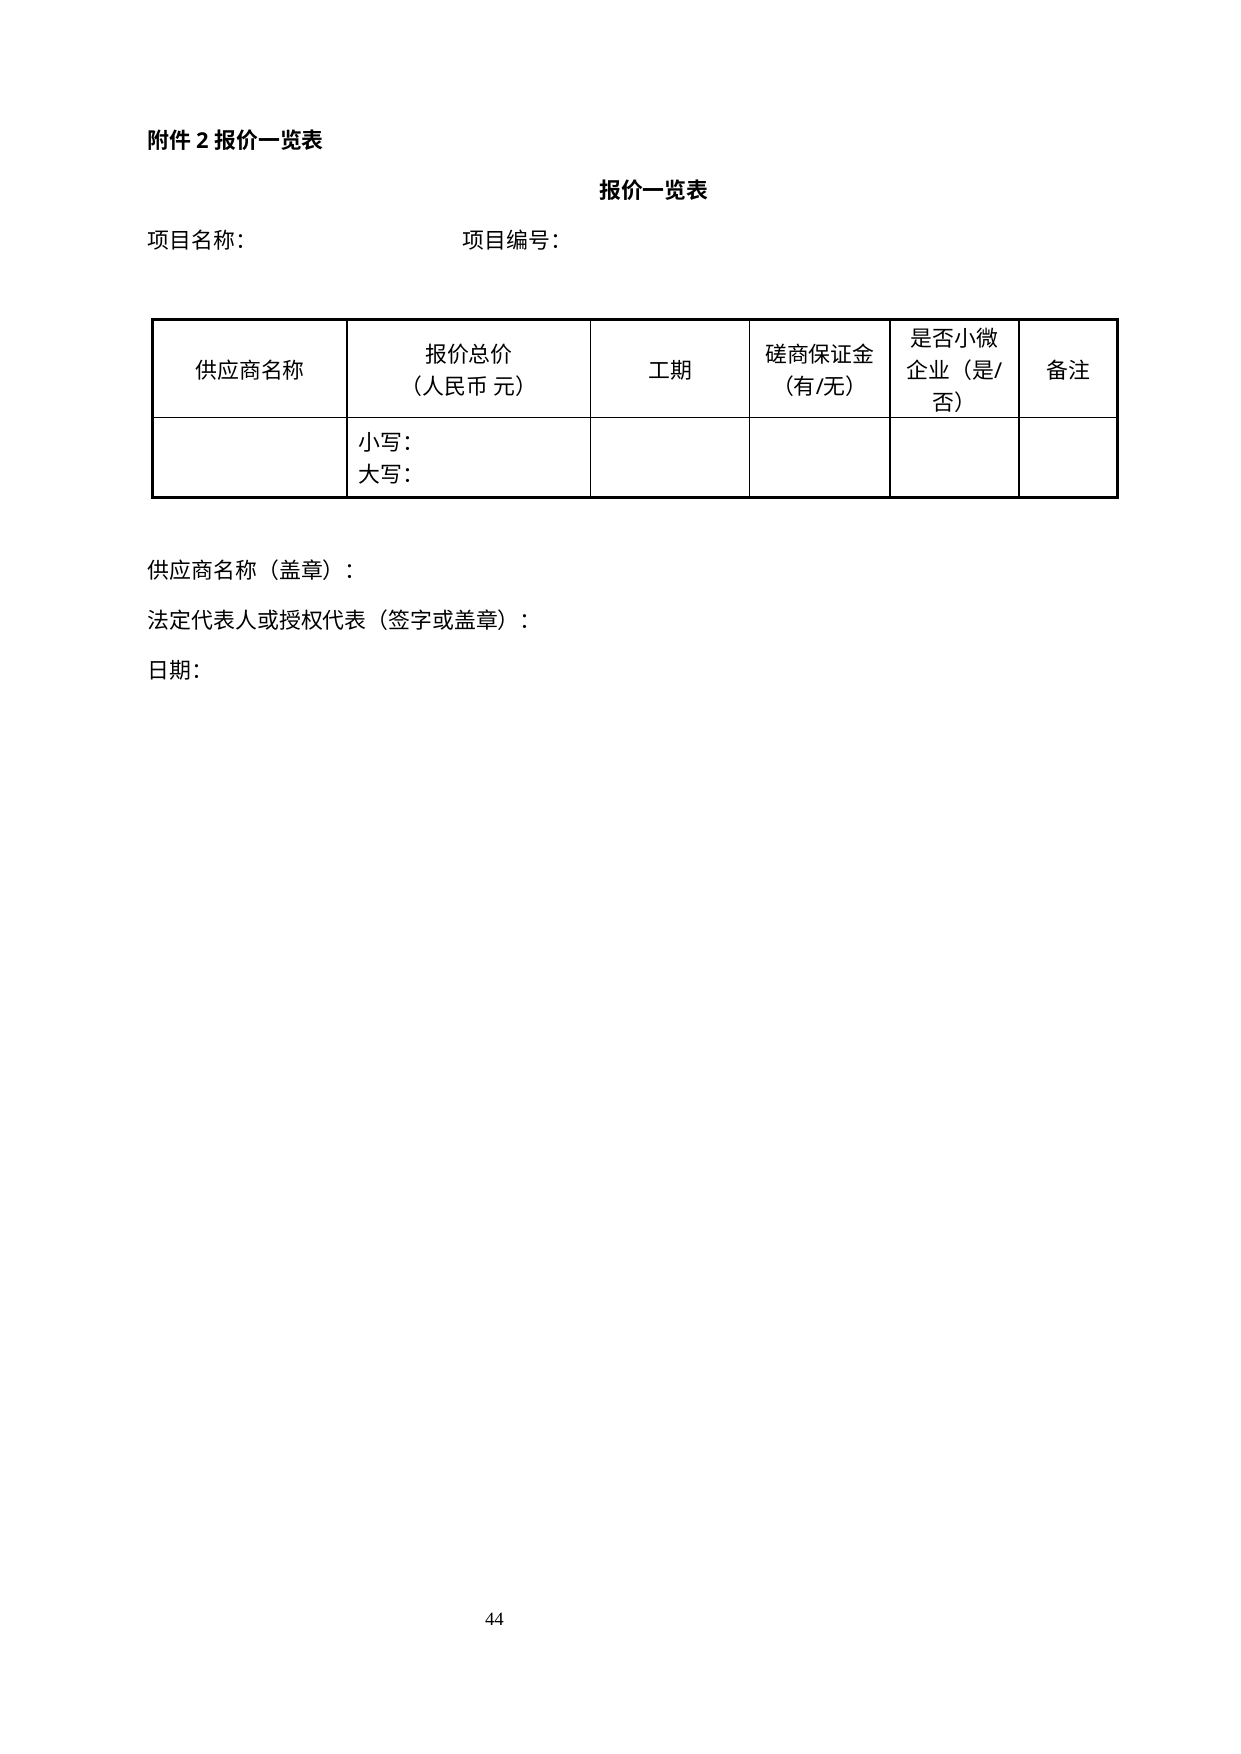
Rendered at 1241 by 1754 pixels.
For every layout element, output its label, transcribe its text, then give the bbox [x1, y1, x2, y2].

table_cell [1020, 418, 1116, 496]
table_cell 小写： 大写： [348, 418, 590, 496]
table_header 磋商保证金 （有/无） [750, 321, 889, 416]
text 供应商名称（盖章）： [148, 549, 1122, 586]
table_cell [154, 418, 346, 496]
text 法定代表人或授权代表（签字或盖章）： [148, 599, 1122, 636]
table_header 备注 [1020, 321, 1116, 416]
table_cell [750, 418, 889, 496]
text 项目名称： 项目编号： [148, 218, 1122, 256]
table_header 是否小微企业（是/否） [891, 321, 1018, 416]
text 日期： [148, 649, 1122, 686]
table_cell [891, 418, 1018, 496]
table_header 供应商名称 [154, 321, 346, 416]
table_cell [591, 418, 749, 496]
text 报价一览表 [148, 168, 1122, 206]
table_header 报价总价 （人民币 元） [348, 321, 590, 416]
text 附件2 报价一览表 [148, 118, 1122, 156]
table_header 工期 [591, 321, 749, 416]
